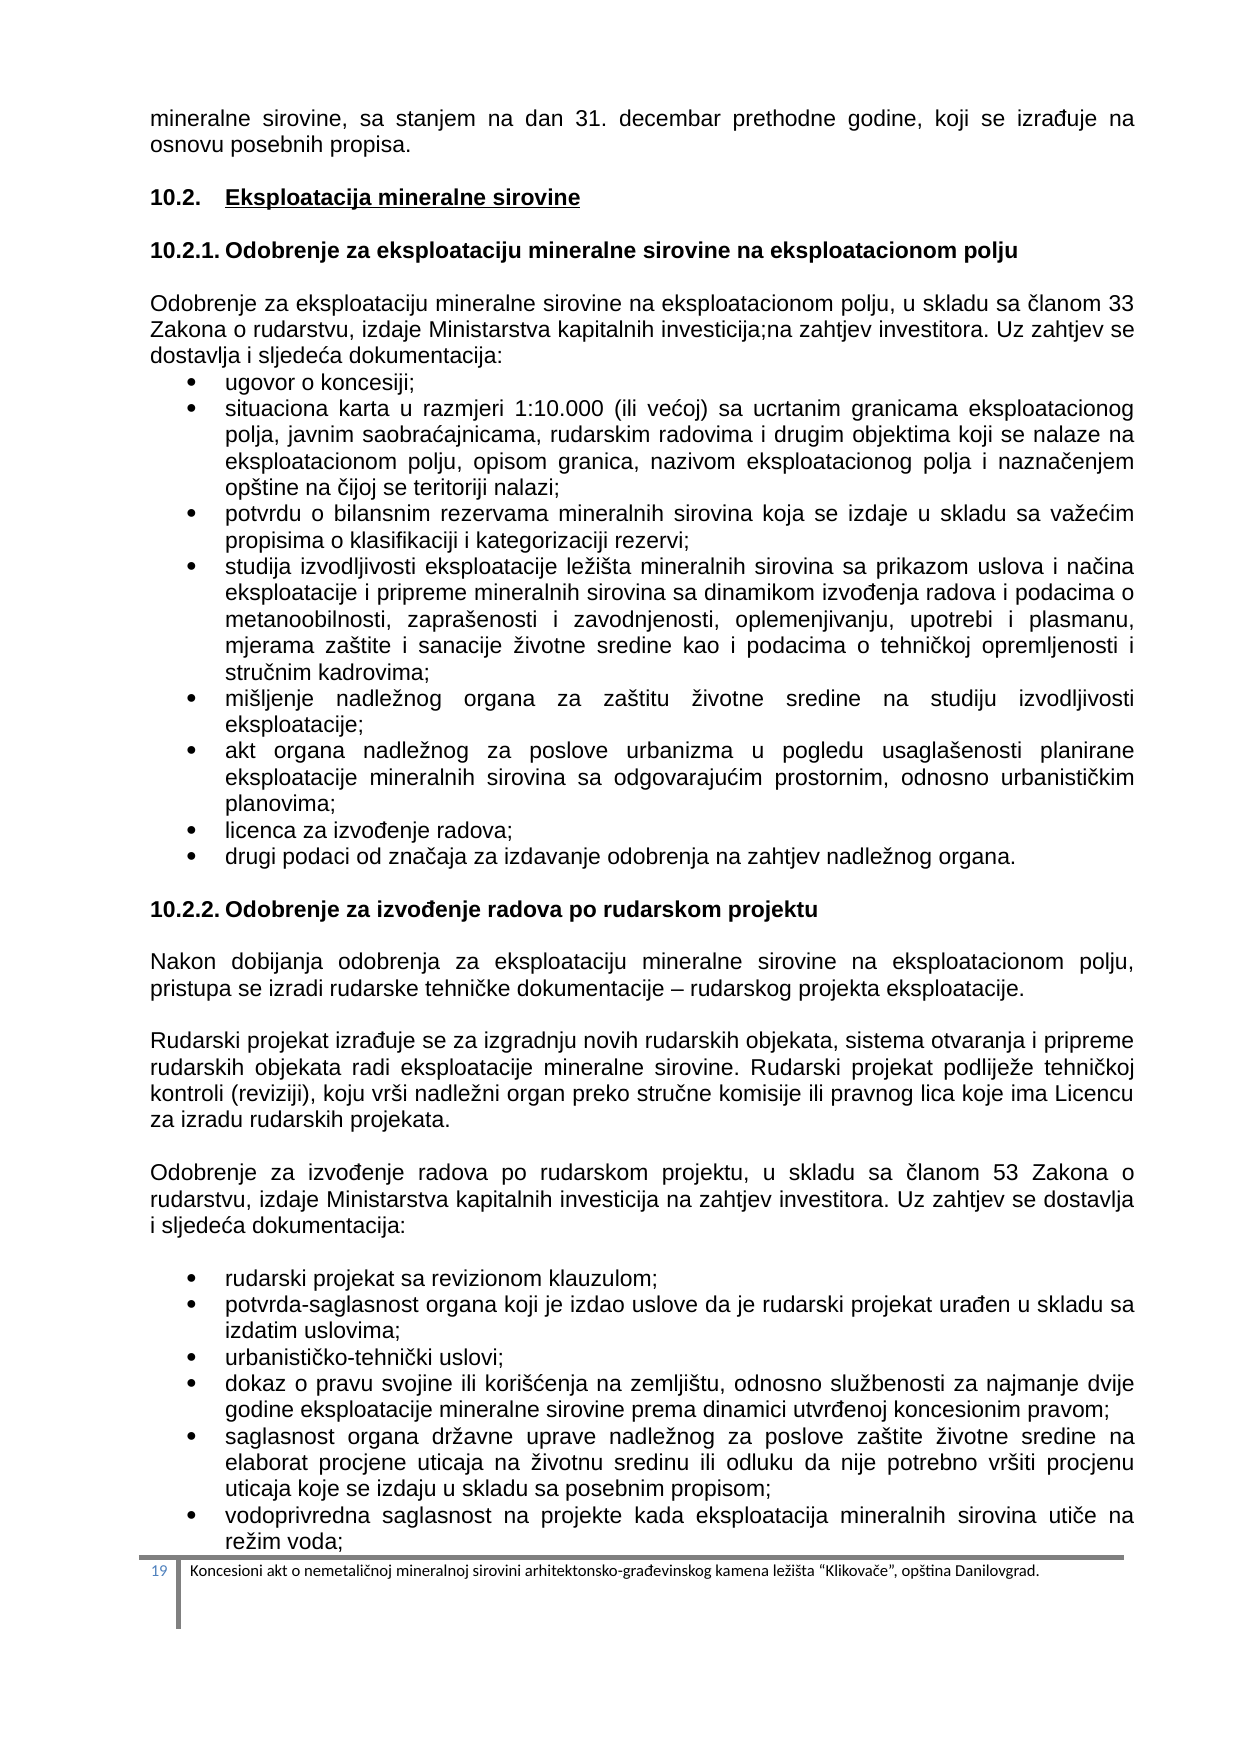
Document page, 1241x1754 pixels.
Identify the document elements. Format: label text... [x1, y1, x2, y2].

list mišljenje nadležnog organa za zaštitu životne sredine na studiju izvodljivosti eksploatacije; [187, 685, 1135, 737]
text Nakon dobijanja odobrenja za eksploataciju mineralne sirovine na eksploatacionom polju, pristupa se izradi rudarske tehničke dokumentacije – rudarskog projekta eksploatacije. [150, 948, 1135, 1001]
list potvrda-saglasnost organa koji je izdao uslove da je rudarski projekat urađen u skladu sa izdatim uslovima; [187, 1291, 1135, 1344]
list studija izvodljivosti eksploatacije ležišta mineralnih sirovina sa prikazom uslova i načina eksploatacije i pripreme mineralnih sirovina sa dinamikom izvođenja radova i podacima o metanoobilnosti, zaprašenosti i zavodnjenosti, oplemenjivanju, upotrebi i plasmanu, mjerama zaštite i sanacije životne sredine kao i podacima o tehničkoj opremljenosti i stručnim kadrovima; [187, 553, 1135, 685]
text Rudarski projekat izrađuje se za izgradnju novih rudarskih objekata, sistema otvaranja i pripreme rudarskih objekata radi eksploatacije mineralne sirovine. Rudarski projekat podliježe tehničkoj kontroli (reviziji), koju vrši nadležni organ preko stručne komisije ili pravnog lica koje ima Licencu za izradu rudarskih projekata. [150, 1027, 1135, 1133]
text Odobrenje za eksploataciju mineralne sirovine na eksploatacionom polju, u skladu sa članom 33 Zakona o rudarstvu, izdaje Ministarstva kapitalnih investicija;na zahtjev investitora. Uz zahtjev se dostavlja i sljedeća dokumentacija: [150, 289, 1135, 368]
list situaciona karta u razmjeri 1:10.000 (ili većoj) sa ucrtanim granicama eksploatacionog polja, javnim saobraćajnicama, rudarskim radovima i drugim objektima koji se nalaze na eksploatacionom polju, opisom granica, nazivom eksploatacionog polja i naznačenjem opštine na čijoj se teritoriji nalazi; [187, 395, 1135, 500]
subtitle Odobrenje za izvođenje radova po rudarskom projektu [150, 896, 1135, 922]
list dokaz o pravu svojine ili korišćenja na zemljištu, odnosno službenosti za najmanje dvije godine eksploatacije mineralne sirovine prema dinamici utvrđenoj koncesionim pravom; [187, 1370, 1135, 1423]
list rudarski projekat sa revizionom klauzulom; [187, 1264, 1135, 1291]
list potvrdu o bilansnim rezervama mineralnih sirovina koja se izdaje u skladu sa važećim propisima o klasifikaciji i kategorizaciji rezervi; [187, 500, 1135, 553]
list saglasnost organa državne uprave nadležnog za poslove zaštite životne sredine na elaborat procjene uticaja na životnu sredinu ili odluku da nije potrebno vršiti procjenu uticaja koje se izdaju u skladu sa posebnim propisom; [187, 1423, 1135, 1502]
subtitle Eksploatacija mineralne sirovine [150, 184, 1135, 210]
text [150, 105, 1135, 158]
list drugi podaci od značaja za izdavanje odobrenja na zahtjev nadležnog organa. [187, 843, 1135, 869]
list urbanističko-tehnički uslovi; [187, 1344, 1135, 1370]
list akt organa nadležnog za poslove urbanizma u pogledu usaglašenosti planirane eksploatacije mineralnih sirovina sa odgovarajućim prostornim, odnosno urbanističkim planovima; [187, 737, 1135, 817]
list vodoprivredna saglasnost na projekte kada eksploatacija mineralnih sirovina utiče na režim voda; [187, 1502, 1135, 1554]
list licenca za izvođenje radova; [187, 817, 1135, 843]
text Odobrenje za izvođenje radova po rudarskom projektu, u skladu sa članom 53 Zakona o rudarstvu, izdaje Ministarstva kapitalnih investicija na zahtjev investitora. Uz zahtjev se dostavlja i sljedeća dokumentacija: [150, 1159, 1135, 1238]
subtitle Odobrenje za eksploataciju mineralne sirovine na eksploatacionom polju [150, 237, 1135, 263]
list ugovor o koncesiji; [187, 368, 1135, 395]
